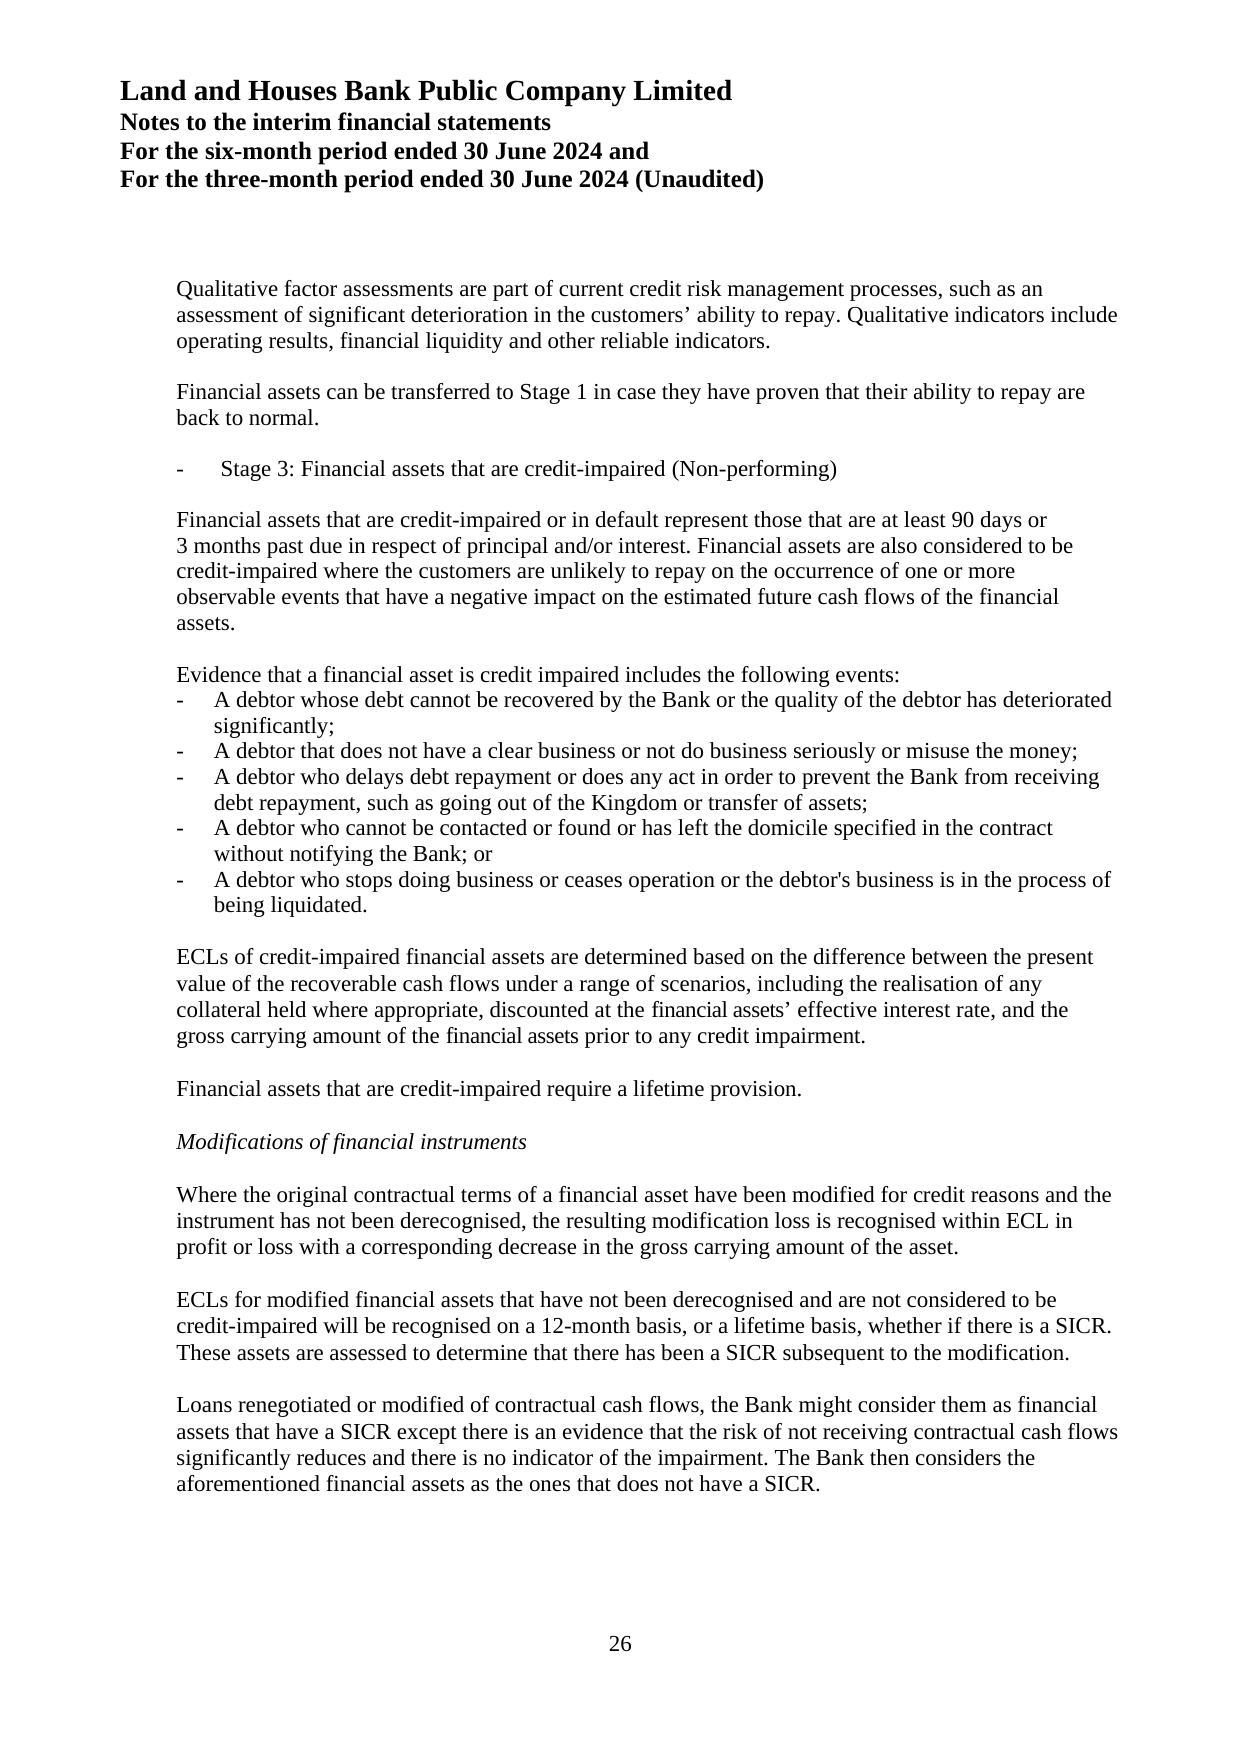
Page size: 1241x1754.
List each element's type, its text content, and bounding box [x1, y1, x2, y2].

list Financial assets can be transferred to Stage 1 in case they have proven that their ability to repay are back to normal. [176, 379, 1120, 430]
list A debtor whose debt cannot be recovered by the Bank or the quality of the debtor has deteriorated significantly; [176, 687, 1120, 738]
text Financial assets that are credit-impaired require a lifetime provision. [176, 1075, 1120, 1102]
list A debtor that does not have a clear business or not do business seriously or misuse the money; [176, 738, 1120, 764]
text Modifications of financial instruments [176, 1128, 1120, 1154]
text Evidence that a financial asset is credit impaired includes the following events: [176, 662, 1120, 687]
text ECLs for modified financial assets that have not been derecognised and are not considered to be credit-impaired will be recognised on a 12-month basis, or a lifetime basis, whether if there is a SICR. These assets are assessed to determine that there has been a SICR subsequent to the modification. [176, 1286, 1120, 1365]
list Stage 3: Financial assets that are credit-impaired (Non-performing) [176, 456, 1120, 481]
list Qualitative factor assessments are part of current credit risk management processes, such as an assessment of significant deterioration in the customers’ ability to repay. Qualitative indicators include operating results, financial liquidity and other reliable indicators. [176, 276, 1120, 353]
list A debtor who delays debt repayment or does any act in order to prevent the Bank from receiving debt repayment, such as going out of the Kingdom or transfer of assets; [176, 764, 1120, 815]
list Financial assets that are credit-impaired or in default represent those that are at least 90 days or 3 months past due in respect of principal and/or interest. Financial assets are also considered to be credit-impaired where the customers are unlikely to repay on the occurrence of one or more observable events that have a negative impact on the estimated future cash flows of the financial assets. [176, 507, 1120, 635]
text Loans renegotiated or modified of contractual cash flows, the Bank might consider them as financial assets that have a SICR except there is an evidence that the risk of not receiving contractual cash flows significantly reduces and there is no indicator of the impairment. The Bank then considers the aforementioned financial assets as the ones that does not have a SICR. [176, 1391, 1120, 1497]
list A debtor who cannot be contacted or found or has left the domicile specified in the contract without notifying the Bank; or [176, 815, 1120, 867]
list A debtor who stops doing business or ceases operation or the debtor's business is in the process of being liquidated. [176, 867, 1120, 918]
text Where the original contractual terms of a financial asset have been modified for credit reasons and the instrument has not been derecognised, the resulting modification loss is recognised within ECL in profit or loss with a corresponding decrease in the gross carrying amount of the asset. [176, 1181, 1120, 1260]
text ECLs of credit-impaired financial assets are determined based on the difference between the present value of the recoverable cash flows under a range of scenarios, including the realisation of any collateral held where appropriate, discounted at the financial assets’ effective interest rate, and the gross carrying amount of the financial assets prior to any credit impairment. [176, 943, 1120, 1049]
